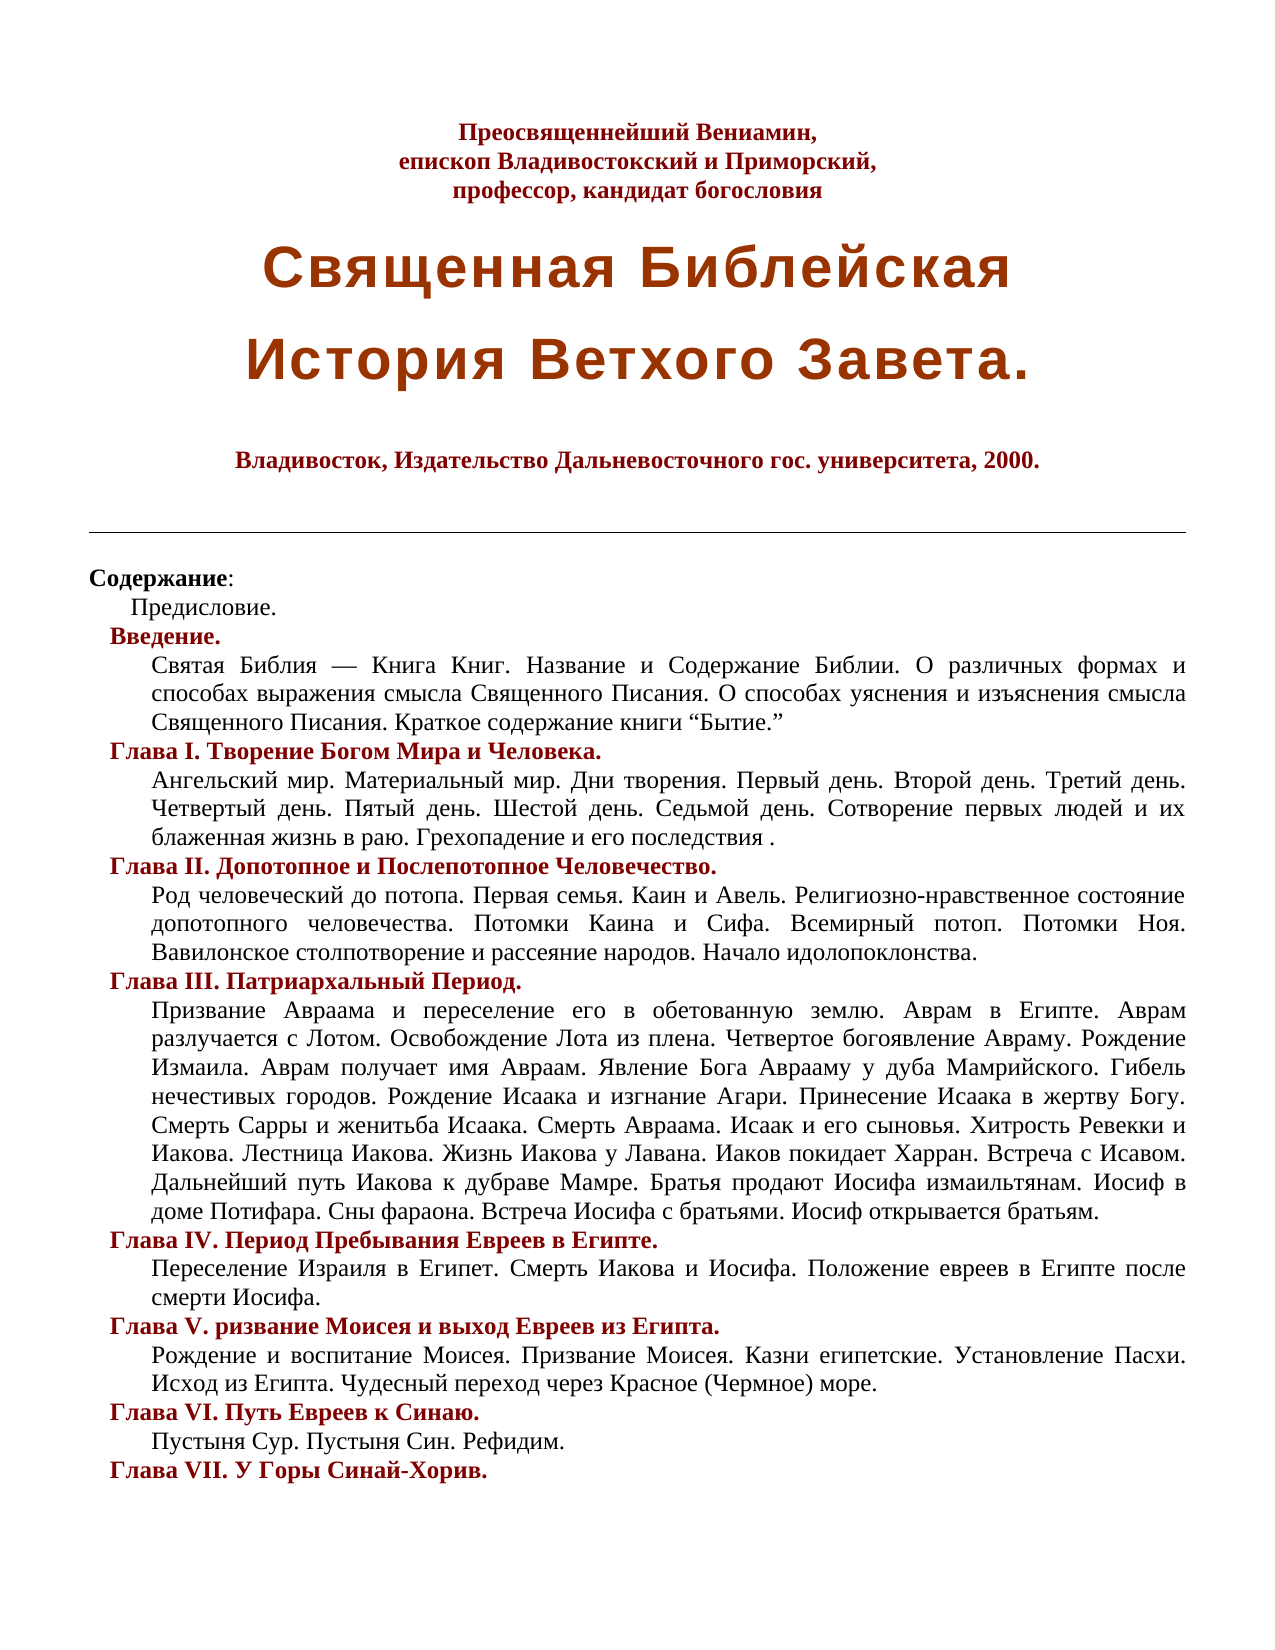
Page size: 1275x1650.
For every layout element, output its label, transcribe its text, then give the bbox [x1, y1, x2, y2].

text Введение. [109, 621, 1186, 650]
text Предисловие. [130, 592, 1186, 621]
subtitle Владивосток, Издательство Дальневосточного гос. университета, 2000. [89, 445, 1186, 474]
text Глава I. Творение Богом Мира и Человека. [109, 736, 1186, 765]
text Ангельский мир. Материальный мир. Дни творения. Первый день. Второй день. Третий день. Четвертый день. Пятый день. Шестой день. Седьмой день. Сотворение первых людей и их блаженная жизнь в раю. Грехопадение и его последствия . [151, 765, 1186, 851]
text Рождение и воспитание Моисея. Призвание Моисея. Казни египетские. Установление Пасхи. Исход из Египта. Чудесный переход через Красное (Чермное) море. [151, 1340, 1186, 1397]
text епископ Владивостокский и Приморский, [89, 146, 1186, 175]
text профессор, кандидат богословия [89, 175, 1186, 204]
text Святая Библия — Книга Книг. Название и Содержание Библии. О различных формах и способах выражения смысла Священного Писания. О способах уяснения и изъяснения смысла Священного Писания. Краткое содержание книги “Бытие.” [151, 650, 1186, 736]
text Призвание Авраама и переселение его в обетованную землю. Аврам в Египте. Аврам разлучается с Лотом. Освобождение Лота из плена. Четвертое богоявление Авраму. Рождение Измаила. Аврам получает имя Авраам. Явление Бога Аврааму у дуба Мамрийского. Гибель нечестивых городов. Рождение Исаака и изгнание Агари. Принесение Исаака в жертву Богу. Смерть Сарры и женитьба Исаака. Смерть Авраама. Исаак и его сыновья. Хитрость Ревекки и Иакова. Лестница Иакова. Жизнь Иакова у Лавана. Иаков покидает Харран. Встреча с Исавом. Дальнейший путь Иакова к дубраве Мамре. Братья продают Иосифа измаильтянам. Иосиф в доме Потифара. Сны фараона. Встреча Иосифа с братьями. Иосиф открывается братьям. [151, 995, 1186, 1225]
text Пустыня Сур. Пустыня Син. Рефидим. [151, 1426, 1186, 1455]
text Глава V. ризвание Моисея и выход Евреев из Египта. [109, 1311, 1186, 1340]
text Преосвященнейший Вениамин, [89, 117, 1186, 146]
text Глава VII. У Горы Синай-Хорив. [109, 1455, 1186, 1483]
text Переселение Израиля в Египет. Смерть Иакова и Иосифа. Положение евреев в Египте после смерти Иосифа. [151, 1253, 1186, 1311]
text Глава II. Допотопное и Послепотопное Человечество. [109, 851, 1186, 880]
text Глава VI. Путь Евреев к Синаю. [109, 1397, 1186, 1426]
text Род человеческий до потопа. Первая семья. Каин и Авель. Религиозно-нравственное состояние допотопного человечества. Потомки Каина и Сифа. Всемирный потоп. Потомки Ноя. Вавилонское столпотворение и рассеяние народов. Начало идолопоклонства. [151, 880, 1186, 966]
text Глава IV. Период Пребывания Евреев в Египте. [109, 1225, 1186, 1253]
subtitle История Ветхого Завета. [89, 324, 1186, 392]
subtitle Священная Библейская [89, 232, 1186, 299]
text Содержание: [89, 563, 1186, 592]
text Глава III. Патриархальный Период. [109, 966, 1186, 995]
